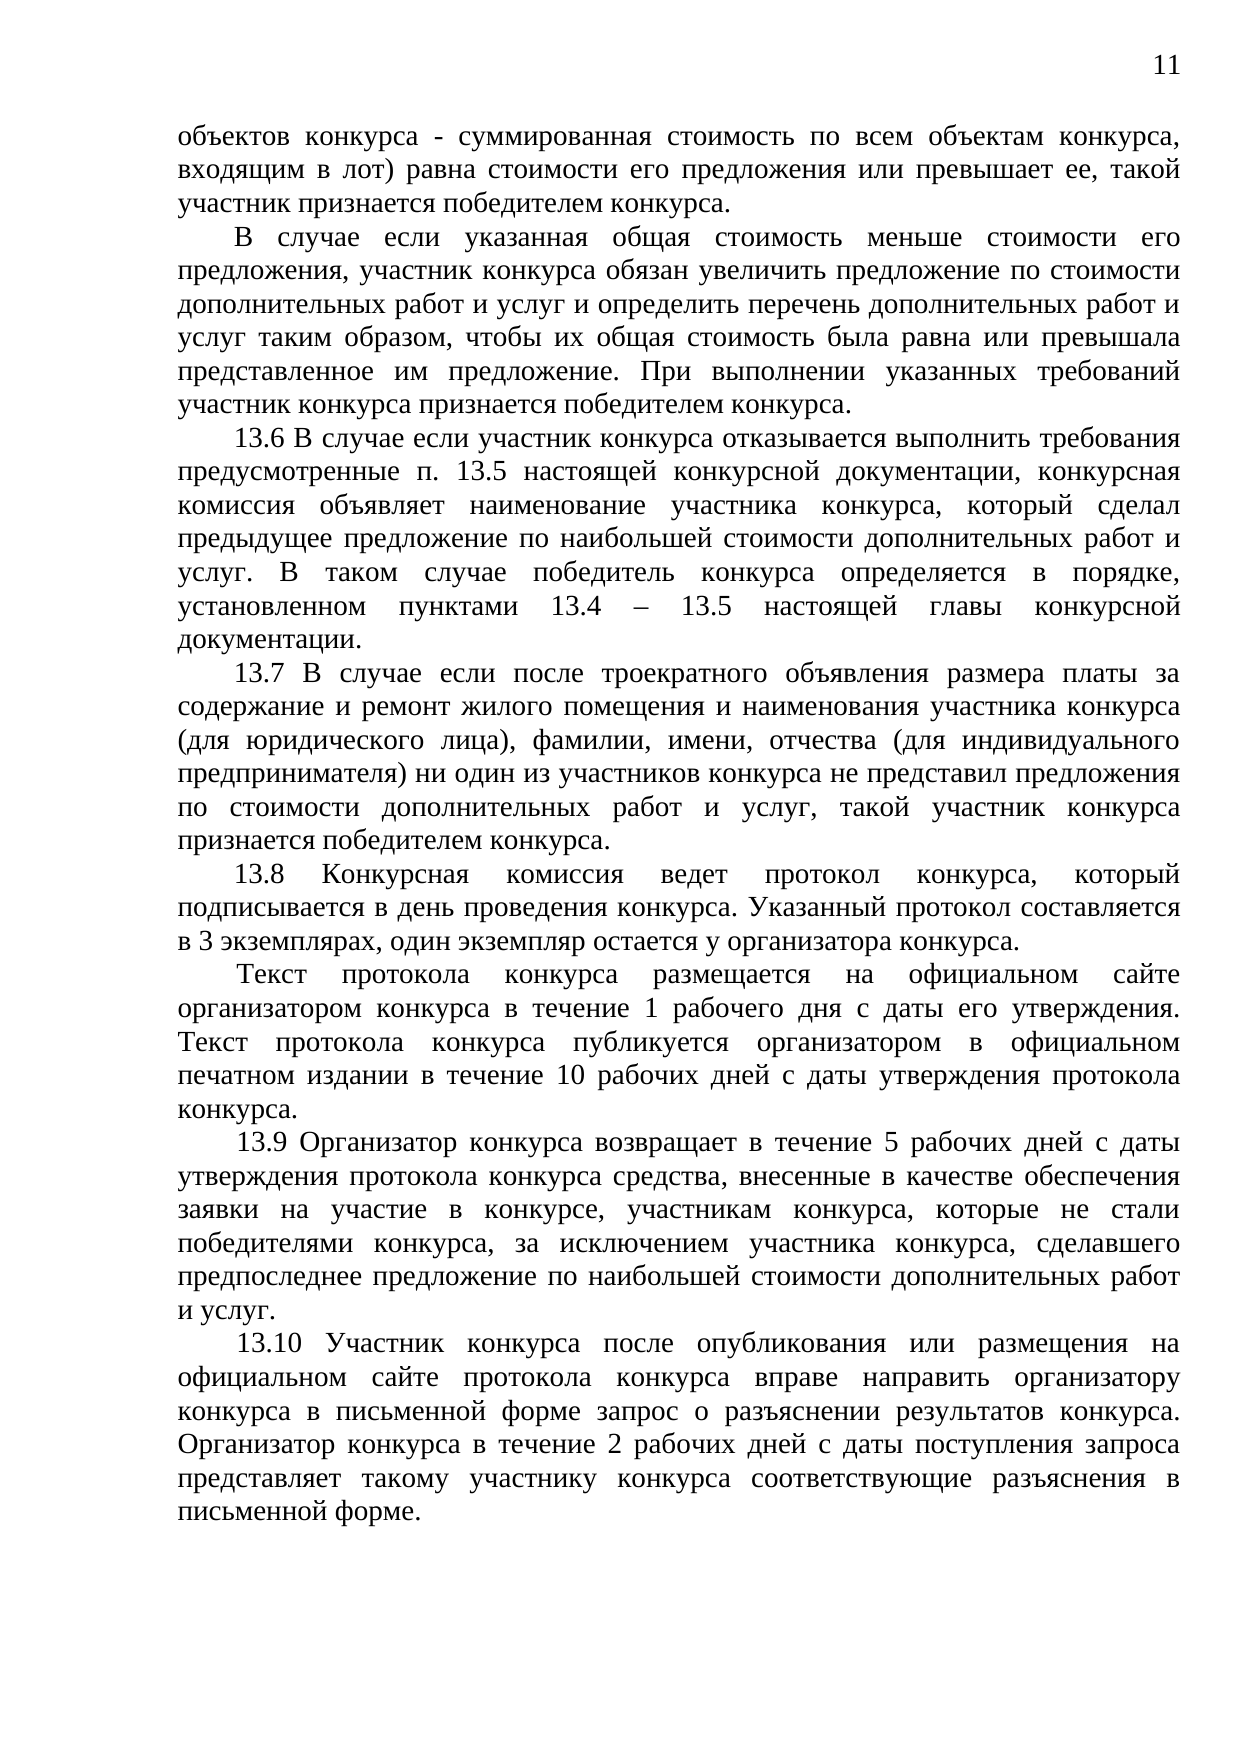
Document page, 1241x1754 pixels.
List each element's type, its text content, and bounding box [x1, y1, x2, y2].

text Текст протокола конкурса размещается на официальном сайте организатором конкурса в течение 1 рабочего дня с даты его утверждения. Текст протокола конкурса публикуется организатором в официальном печатном издании в течение 10 рабочих дней с даты утверждения протокола конкурса. [177, 957, 1181, 1124]
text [177, 118, 1181, 219]
text 13.10 Участник конкурса после опубликования или размещения на официальном сайте протокола конкурса вправе направить организатору конкурса в письменной форме запрос о разъяснении результатов конкурса. Организатор конкурса в течение 2 рабочих дней с даты поступления запроса представляет такому участнику конкурса соответствующие разъяснения в письменной форме. [177, 1326, 1181, 1527]
text 13.9 Организатор конкурса возвращает в течение 5 рабочих дней с даты утверждения протокола конкурса средства, внесенные в качестве обеспечения заявки на участие в конкурсе, участникам конкурса, которые не стали победителями конкурса, за исключением участника конкурса, сделавшего предпоследнее предложение по наибольшей стоимости дополнительных работ и услуг. [177, 1124, 1181, 1326]
text В случае если указанная общая стоимость меньше стоимости его предложения, участник конкурса обязан увеличить предложение по стоимости дополнительных работ и услуг и определить перечень дополнительных работ и услуг таким образом, чтобы их общая стоимость была равна или превышала представленное им предложение. При выполнении указанных требований участник конкурса признается победителем конкурса. [177, 219, 1181, 420]
text 13.7 В случае если после троекратного объявления размера платы за содержание и ремонт жилого помещения и наименования участника конкурса (для юридического лица), фамилии, имени, отчества (для индивидуального предпринимателя) ни один из участников конкурса не представил предложения по стоимости дополнительных работ и услуг, такой участник конкурса признается победителем конкурса. [177, 655, 1181, 856]
text 13.8 Конкурсная комиссия ведет протокол конкурса, который подписывается в день проведения конкурса. Указанный протокол составляется в 3 экземплярах, один экземпляр остается у организатора конкурса. [177, 856, 1181, 957]
text 13.6 В случае если участник конкурса отказывается выполнить требования предусмотренные п. 13.5 настоящей конкурсной документации, конкурсная комиссия объявляет наименование участника конкурса, который сделал предыдущее предложение по наибольшей стоимости дополнительных работ и услуг. В таком случае победитель конкурса определяется в порядке, установленном пунктами 13.4 – 13.5 настоящей главы конкурсной документации. [177, 420, 1181, 655]
